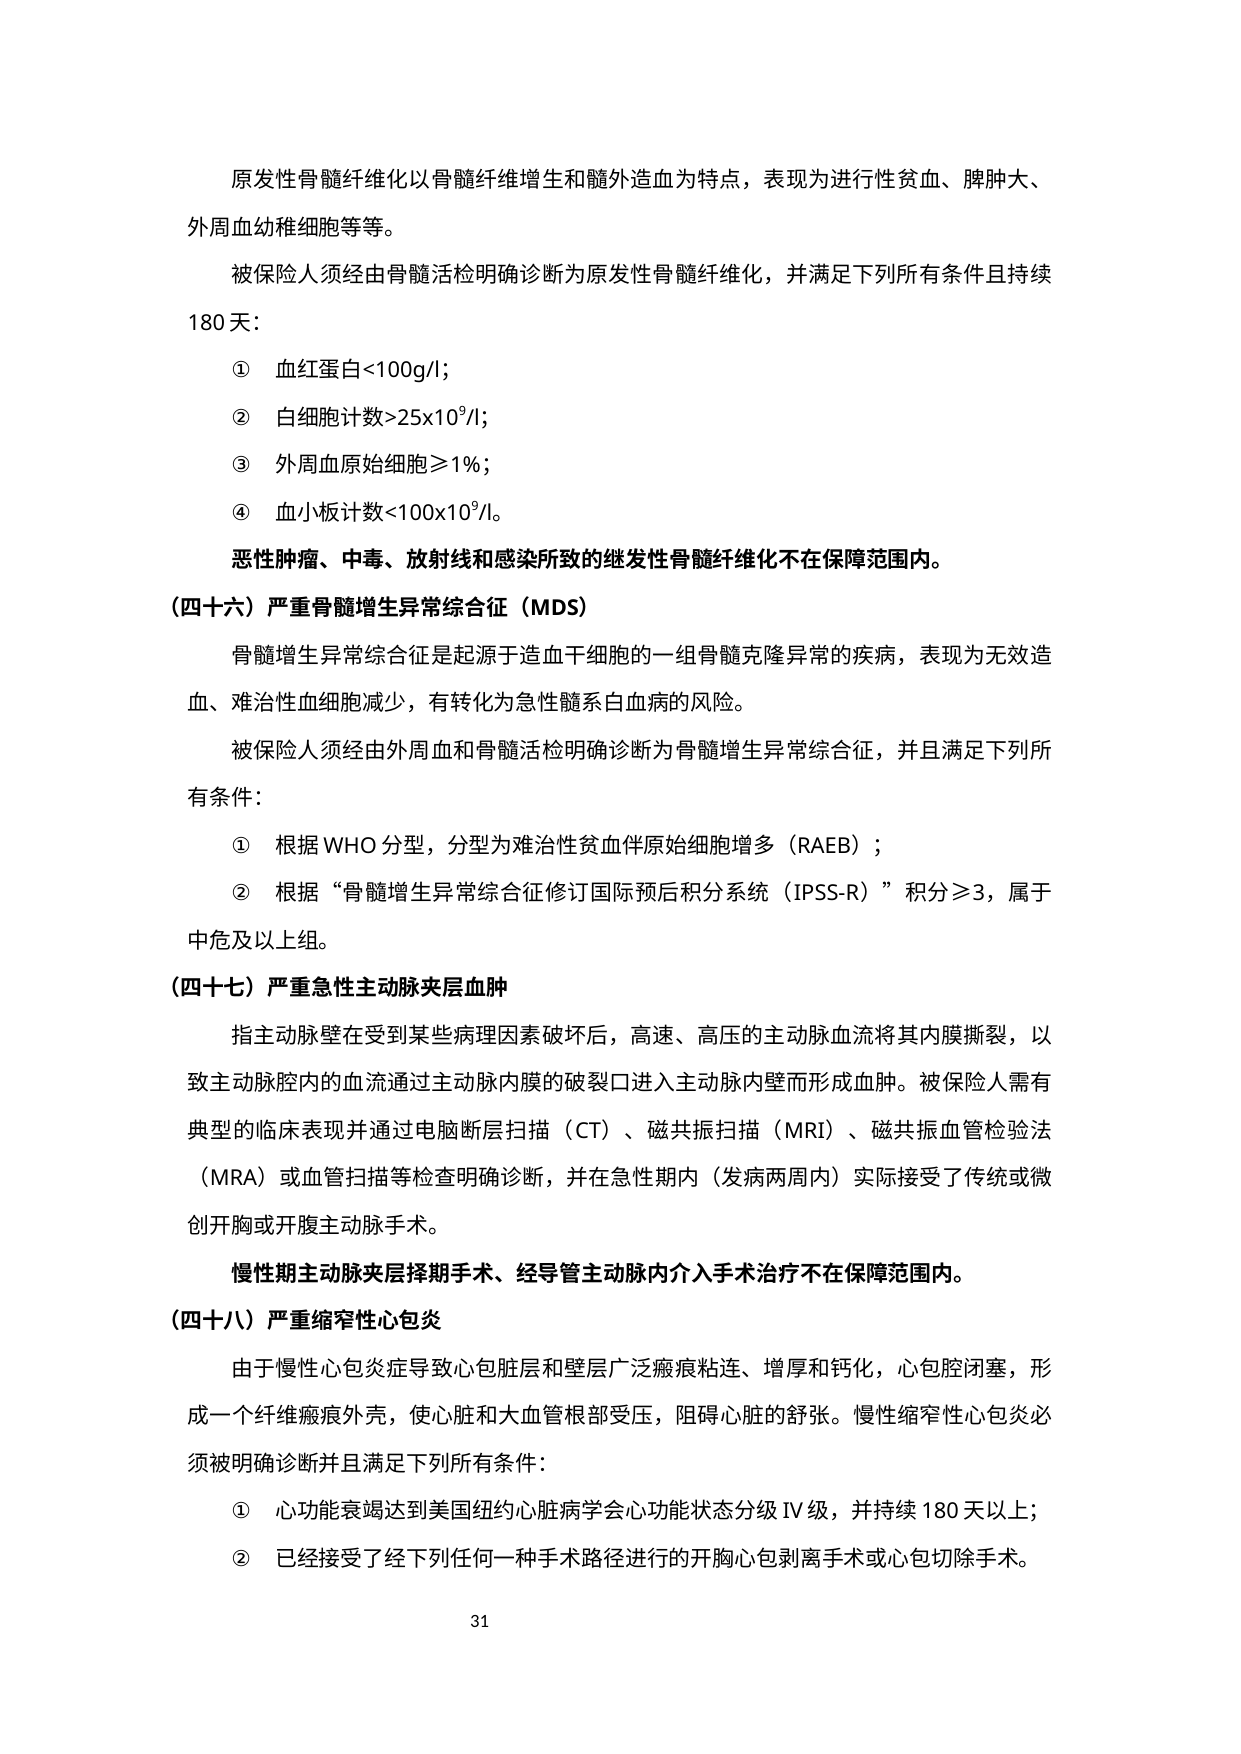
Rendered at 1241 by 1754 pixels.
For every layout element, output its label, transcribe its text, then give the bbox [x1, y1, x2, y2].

list 心功能衰竭达到美国纽约心脏病学会心功能状态分级IV级，并持续180天以上； [187, 1493, 1053, 1525]
list 由于慢性心包炎症导致心包脏层和壁层广泛瘢痕粘连、增厚和钙化，心包腔闭塞，形成一个纤维瘢痕外壳，使心脏和大血管根部受压，阻碍心脏的舒张。慢性缩窄性心包炎必须被明确诊断并且满足下列所有条件： [187, 1351, 1053, 1477]
list 严重骨髓增生异常综合征（MDS） [158, 590, 1053, 622]
list 严重缩窄性心包炎 [158, 1303, 1053, 1335]
list 严重急性主动脉夹层血肿 [158, 970, 1053, 1002]
list 血红蛋白<100g/l； [187, 352, 1053, 384]
list 白细胞计数>25x109/l； [187, 400, 1053, 431]
list 根据“骨髓增生异常综合征修订国际预后积分系统（IPSS-R）”积分≥3，属于中危及以上组。 [187, 875, 1053, 954]
list 外周血原始细胞≥1%； [187, 447, 1053, 479]
list 被保险人须经由骨髓活检明确诊断为原发性骨髓纤维化，并满足下列所有条件且持续180天： [187, 257, 1053, 336]
list 根据WHO分型，分型为难治性贫血伴原始细胞增多（RAEB）； [187, 828, 1053, 859]
list 骨髓增生异常综合征是起源于造血干细胞的一组骨髓克隆异常的疾病，表现为无效造血、难治性血细胞减少，有转化为急性髓系白血病的风险。 [187, 638, 1053, 717]
list 被保险人须经由外周血和骨髓活检明确诊断为骨髓增生异常综合征，并且满足下列所有条件： [187, 733, 1053, 812]
list 慢性期主动脉夹层择期手术、经导管主动脉内介入手术治疗不在保障范围内。 [187, 1256, 1053, 1287]
list 恶性肿瘤、中毒、放射线和感染所致的继发性骨髓纤维化不在保障范围内。 [187, 542, 1053, 574]
list 已经接受了经下列任何一种手术路径进行的开胸心包剥离手术或心包切除手术。 [187, 1541, 1053, 1572]
list 原发性骨髓纤维化以骨髓纤维增生和髓外造血为特点，表现为进行性贫血、脾肿大、外周血幼稚细胞等等。 [187, 162, 1053, 241]
list 指主动脉壁在受到某些病理因素破坏后，高速、高压的主动脉血流将其内膜撕裂，以致主动脉腔内的血流通过主动脉内膜的破裂口进入主动脉内壁而形成血肿。被保险人需有典型的临床表现并通过电脑断层扫描（CT）、磁共振扫描（MRI）、磁共振血管检验法（MRA）或血管扫描等检查明确诊断，并在急性期内（发病两周内）实际接受了传统或微创开胸或开腹主动脉手术。 [187, 1018, 1053, 1240]
list 血小板计数<100x109/l。 [187, 495, 1053, 527]
